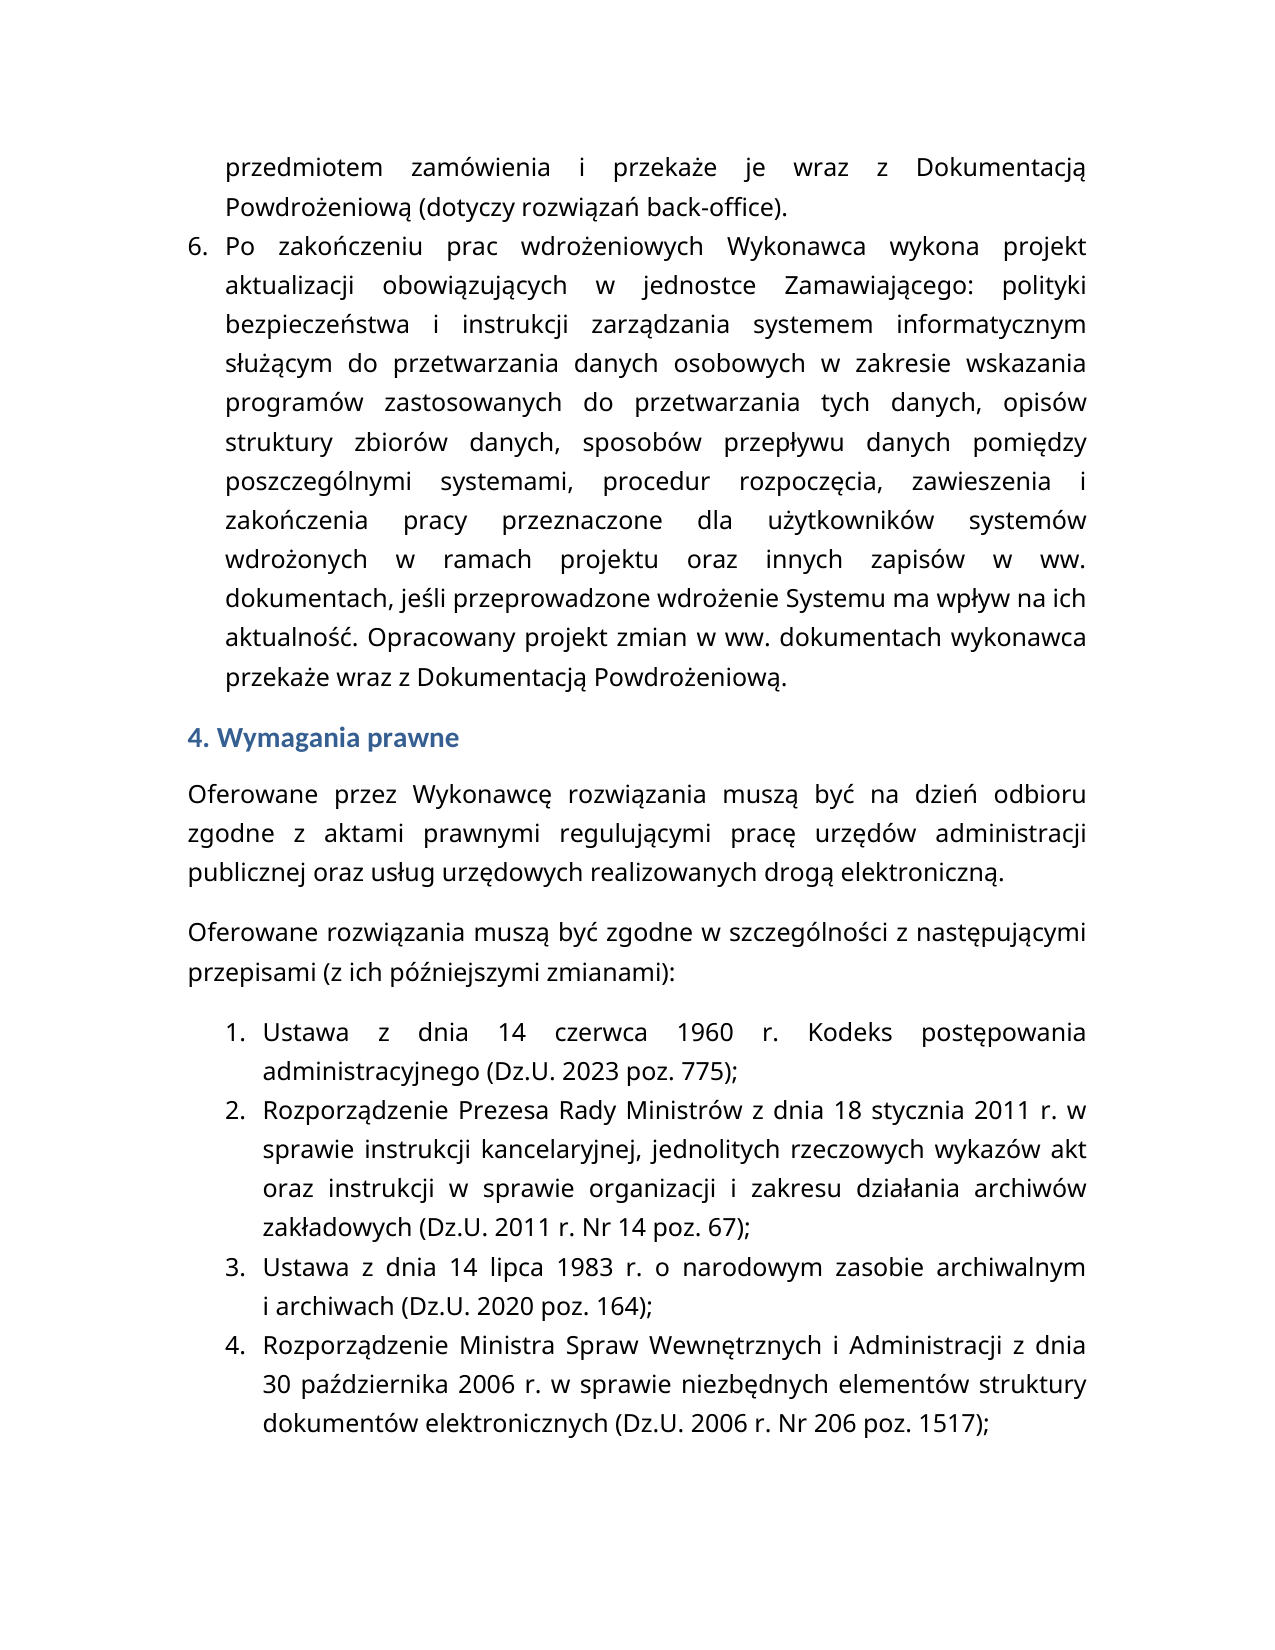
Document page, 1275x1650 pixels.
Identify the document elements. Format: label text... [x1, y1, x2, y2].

text Oferowane rozwiązania muszą być zgodne w szczególności z następującymi przepisami (z ich późniejszymi zmianami): [187, 915, 1087, 988]
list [187, 150, 1087, 223]
list Rozporządzenie Ministra Spraw Wewnętrznych i Administracji z dnia 30 października 2006 r. w sprawie niezbędnych elementów struktury dokumentów elektronicznych (Dz.U. 2006 r. Nr 206 poz. 1517); [225, 1328, 1087, 1440]
list Rozporządzenie Prezesa Rady Ministrów z dnia 18 stycznia 2011 r. w sprawie instrukcji kancelaryjnej, jednolitych rzeczowych wykazów akt oraz instrukcji w sprawie organizacji i zakresu działania archiwów zakładowych (Dz.U. 2011 r. Nr 14 poz. 67); [225, 1093, 1087, 1244]
list Po zakończeniu prac wdrożeniowych Wykonawca wykona projekt aktualizacji obowiązujących w jednostce Zamawiającego: polityki bezpieczeństwa i instrukcji zarządzania systemem informatycznym służącym do przetwarzania danych osobowych w zakresie wskazania programów zastosowanych do przetwarzania tych danych, opisów struktury zbiorów danych, sposobów przepływu danych pomiędzy poszczególnymi systemami, procedur rozpoczęcia, zawieszenia i zakończenia pracy przeznaczone dla użytkowników systemów wdrożonych w ramach projektu oraz innych zapisów w ww. dokumentach, jeśli przeprowadzone wdrożenie Systemu ma wpływ na ich aktualność. Opracowany projekt zmian w ww. dokumentach wykonawca przekaże wraz z Dokumentacją Powdrożeniową. [187, 228, 1087, 693]
list Ustawa z dnia 14 czerwca 1960 r. Kodeks postępowania administracyjnego (Dz.U. 2023 poz. 775); [225, 1014, 1087, 1087]
text Oferowane przez Wykonawcę rozwiązania muszą być na dzień odbioru zgodne z aktami prawnymi regulującymi pracę urzędów administracji publicznej oraz usług urzędowych realizowanych drogą elektroniczną. [187, 777, 1087, 889]
list Ustawa z dnia 14 lipca 1983 r. o narodowym zasobie archiwalnym i archiwach (Dz.U. 2020 poz. 164); [225, 1249, 1087, 1322]
subtitle 4. Wymagania prawne [187, 719, 1087, 755]
